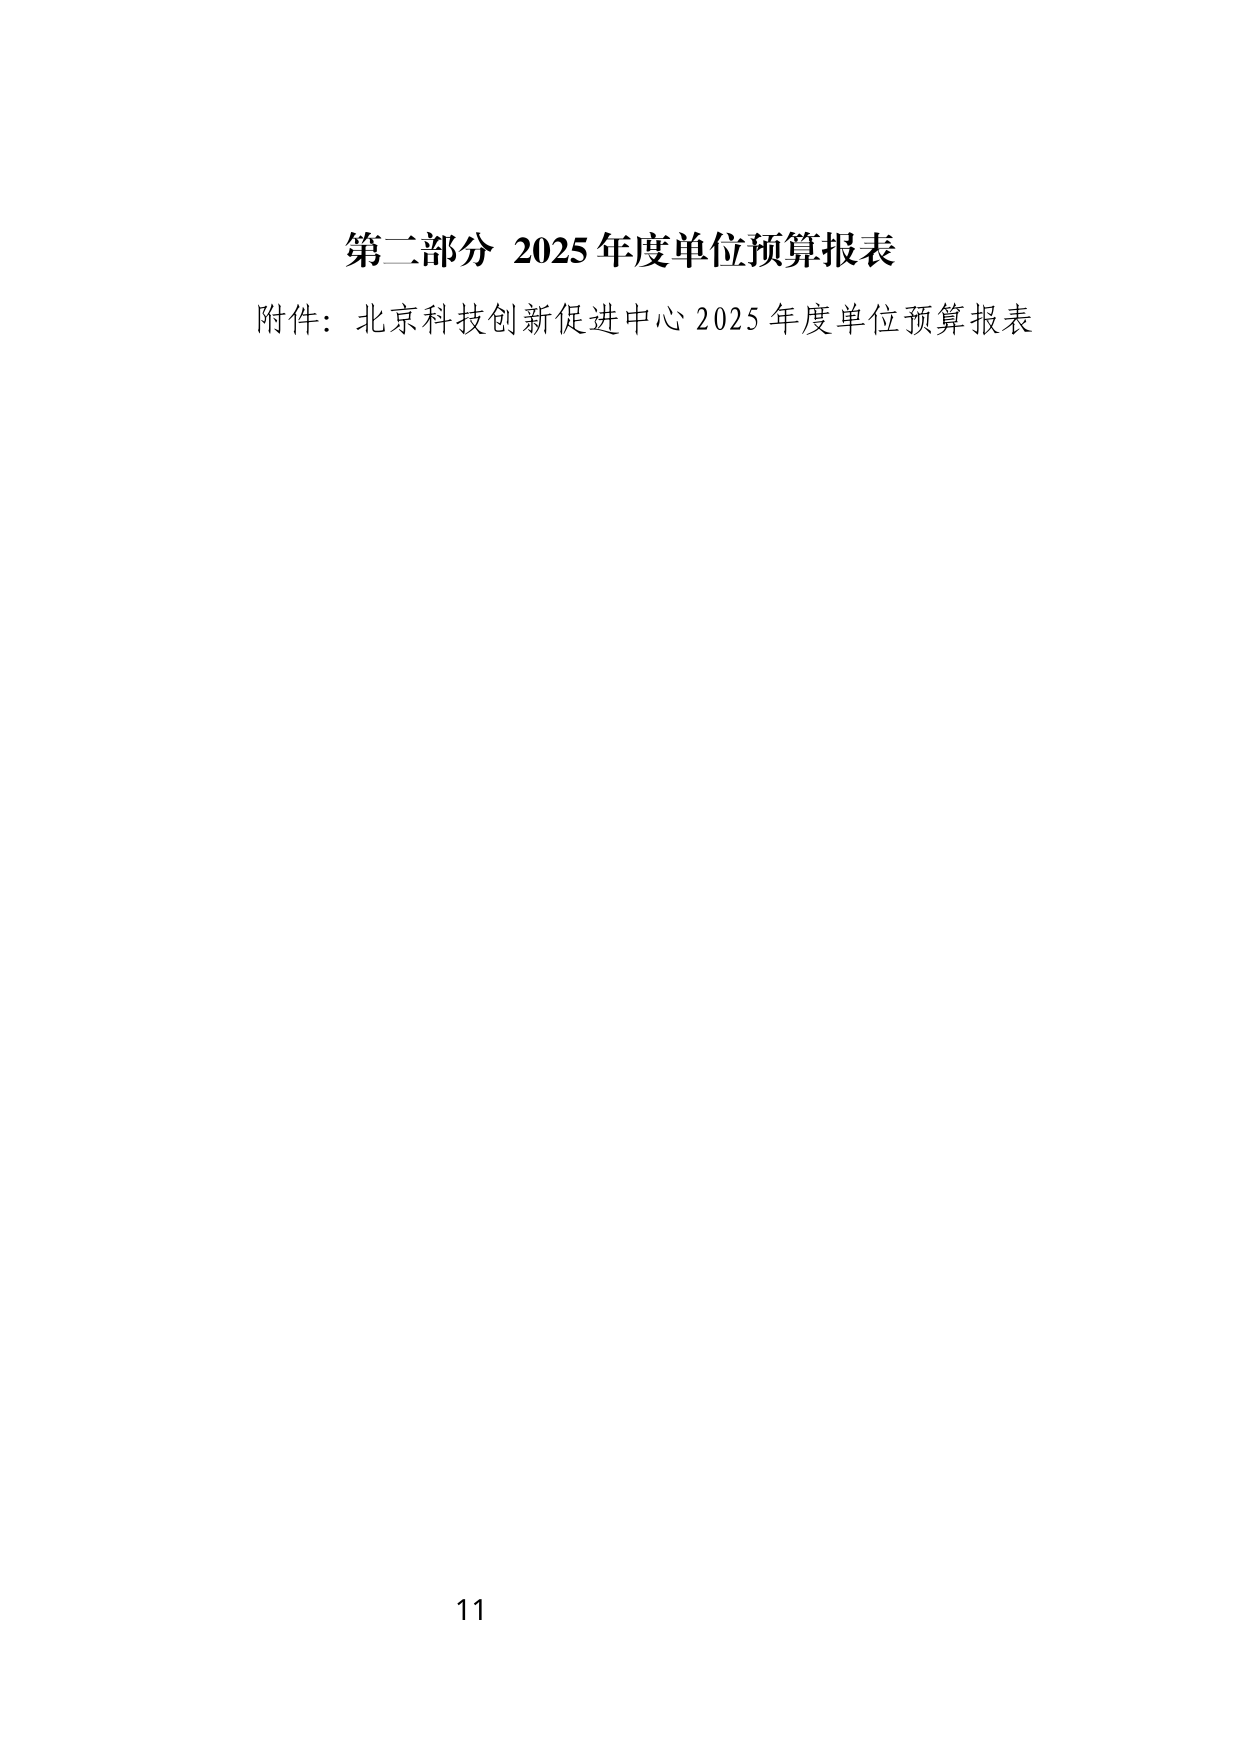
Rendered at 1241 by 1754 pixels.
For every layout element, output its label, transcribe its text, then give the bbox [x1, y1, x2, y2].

text 附件：北京科技创新促进中心2025年度单位预算报表 [187, 285, 1053, 350]
text 第二部分 2025年度单位预算报表 [187, 220, 1053, 285]
